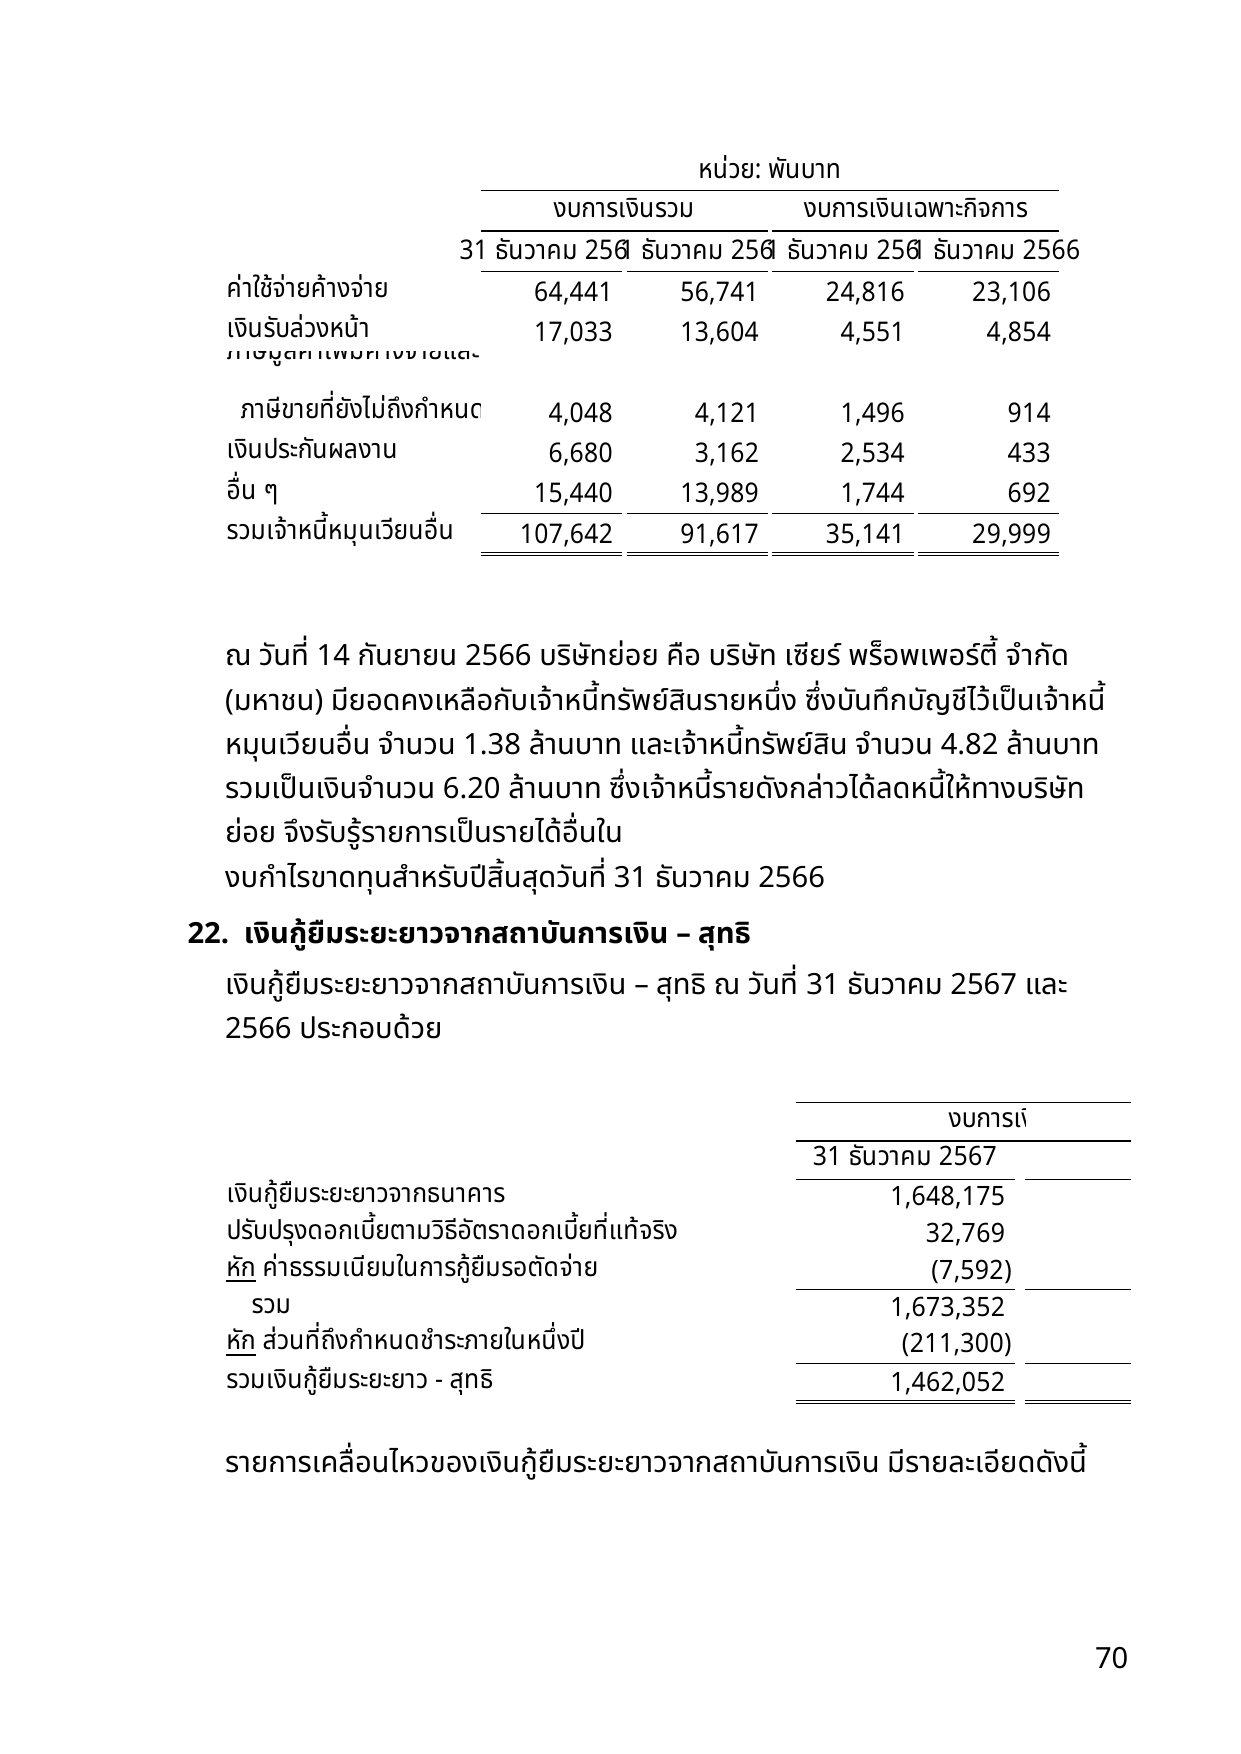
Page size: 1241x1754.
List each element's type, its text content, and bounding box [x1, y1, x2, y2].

text เงินกู้ยืมระยะยาวจากสถาบันการเงิน – สุทธิ ณ วันที่ 31 ธันวาคม 2567 และ 2566 ประกอบด้วย [225, 963, 1128, 1052]
text รายการเคลื่อนไหวของเงินกู้ยืมระยะยาวจากสถาบันการเงิน มีรายละเอียดดังนี้ [225, 1442, 1128, 1486]
list เงินกู้ยืมระยะยาวจากสถาบันการเงิน – สุทธิ [187, 913, 1128, 957]
text ณ วันที่ 14 กันยายน 2566 บริษัทย่อย คือ บริษัท เซียร์ พร็อพเพอร์ตี้ จำกัด (มหาชน) มียอดคงเหลือกับเจ้าหนี้ทรัพย์สินรายหนึ่ง ซึ่งบันทึกบัญชีไว้เป็นเจ้าหนี้หมุนเวียนอื่น จำนวน 1.38 ล้านบาท และเจ้าหนี้ทรัพย์สิน จำนวน 4.82 ล้านบาท รวมเป็นเงินจำนวน 6.20 ล้านบาท ซึ่งเจ้าหนี้รายดังกล่าวได้ลดหนี้ให้ทางบริษัทย่อย จึงรับรู้รายการเป็นรายได้อื่นใน งบกำไรขาดทุนสำหรับปีสิ้นสุดวันที่ 31 ธันวาคม 2566 [225, 635, 1128, 900]
